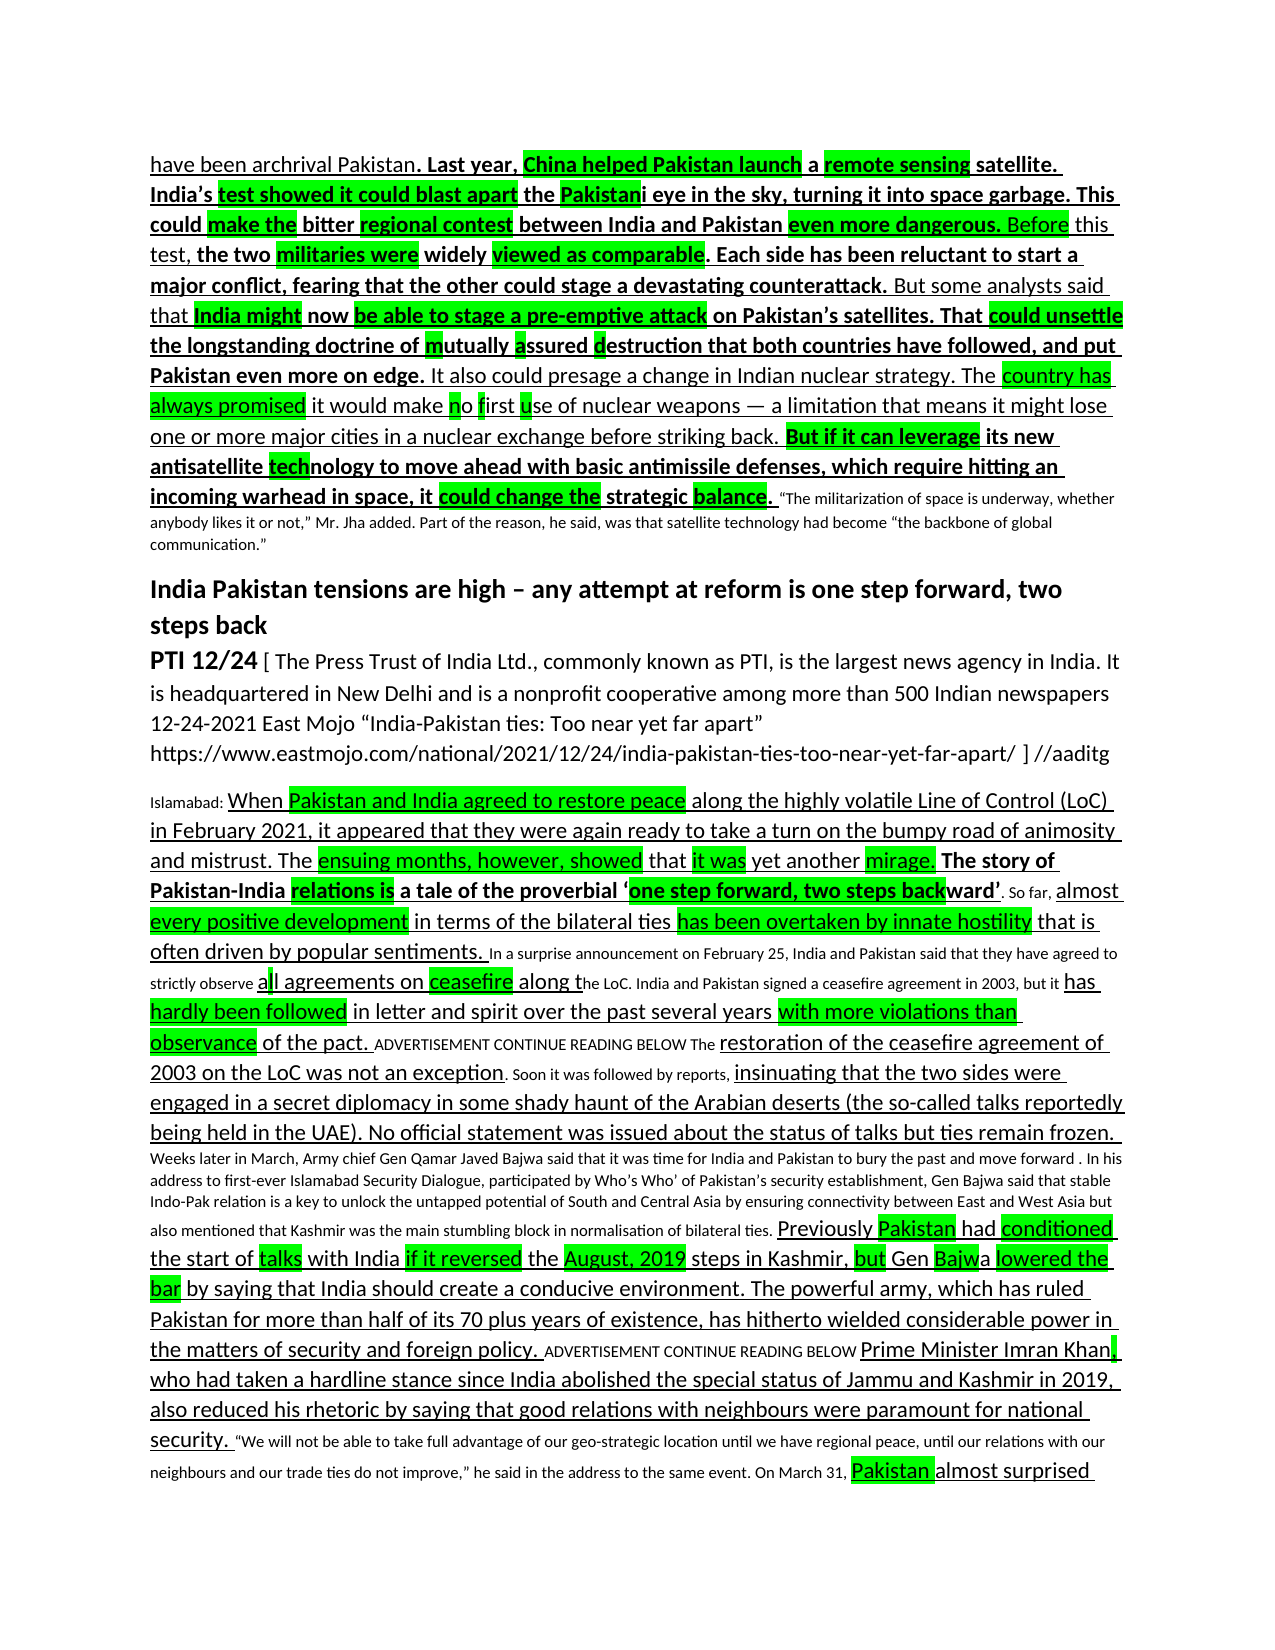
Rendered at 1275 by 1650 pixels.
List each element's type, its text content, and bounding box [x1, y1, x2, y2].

subtitle India Pakistan tensions are high – any attempt at reform is one step forward, two steps back [150, 572, 1125, 641]
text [150, 150, 1125, 554]
text PTI 12/24 [ The Press Trust of India Ltd., commonly known as PTI, is the largest news agency in India. It is headquartered in New Delhi and is a nonprofit cooperative among more than 500 Indian newspapers 12-24-2021 East Mojo “India-Pakistan ties: Too near yet far apart” https://www.eastmojo.com/national/2021/12/24/india-pakistan-ties-too-near-yet-far-apart/ ] //aaditg [150, 643, 1125, 767]
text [150, 1114, 1125, 1484]
